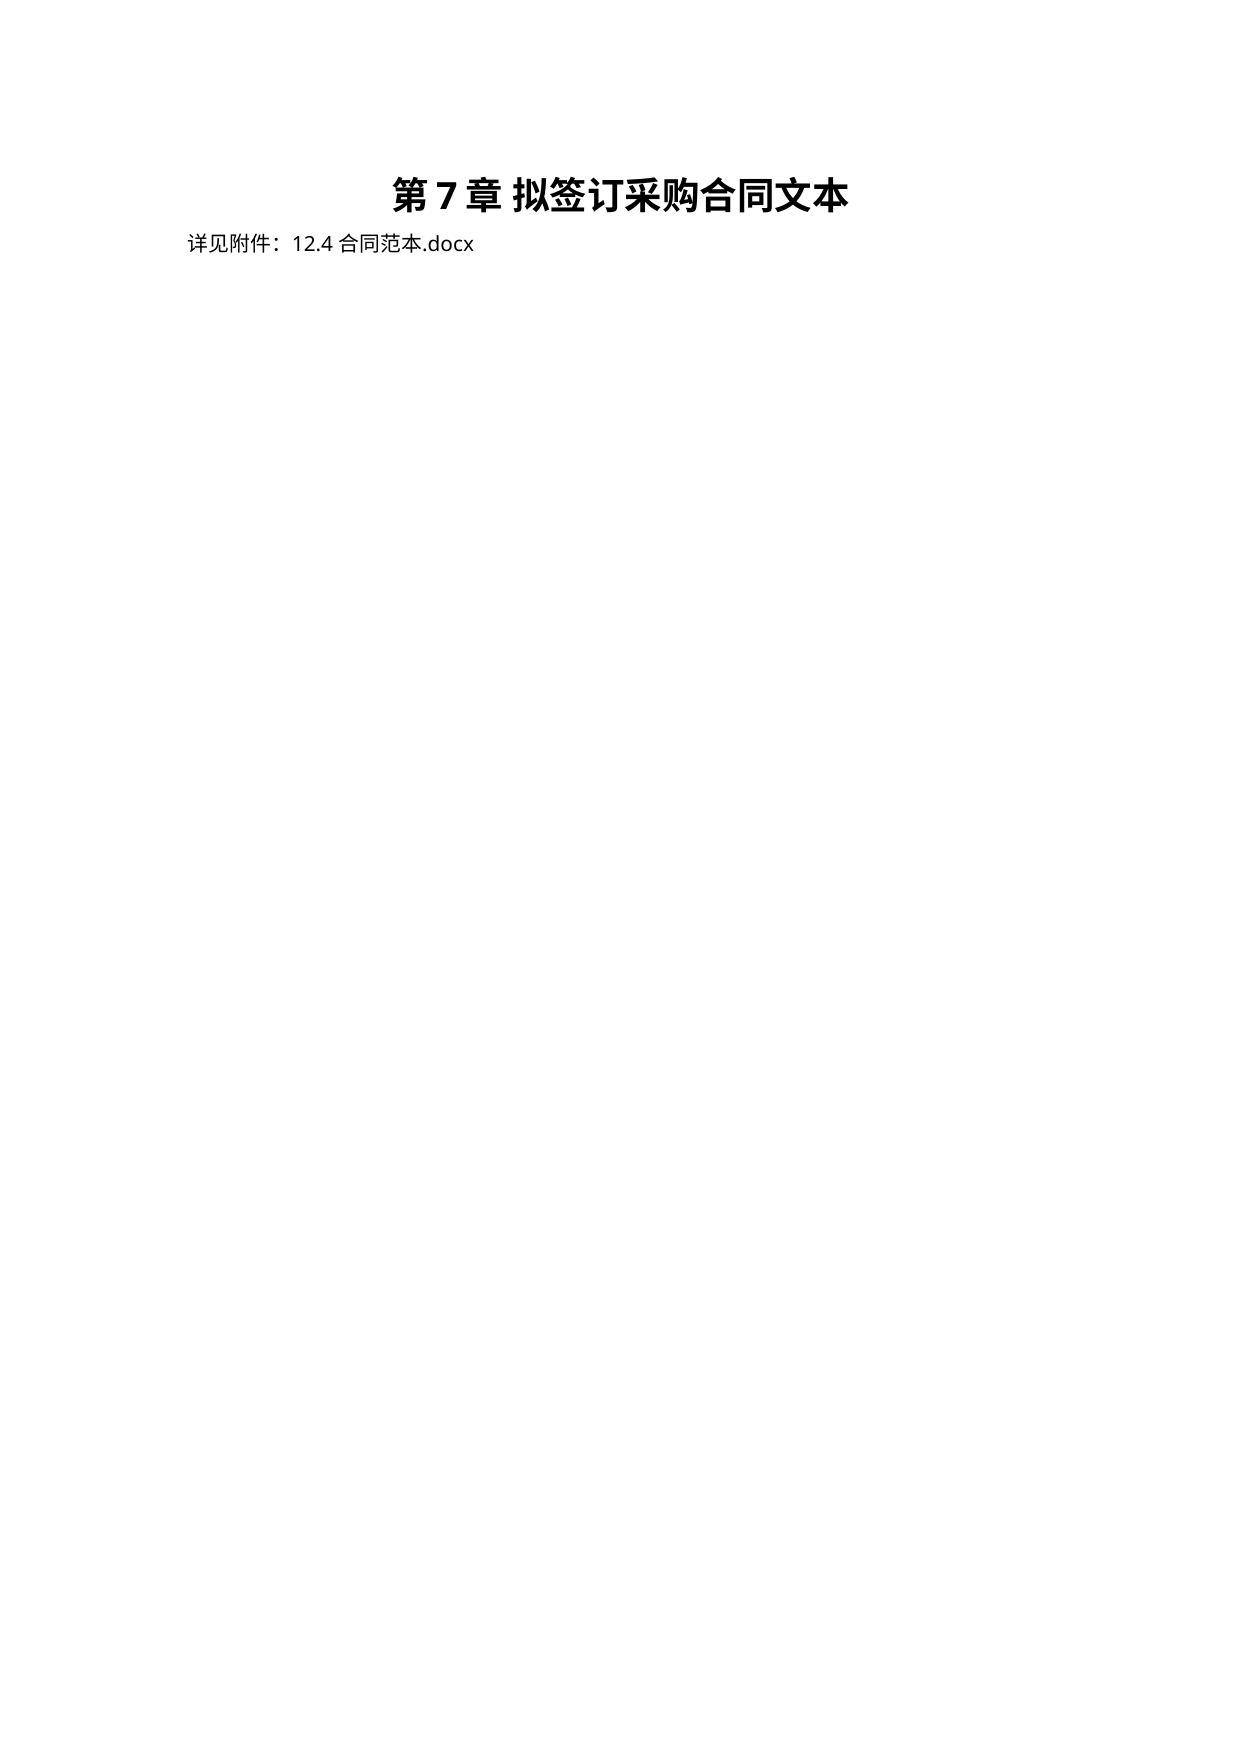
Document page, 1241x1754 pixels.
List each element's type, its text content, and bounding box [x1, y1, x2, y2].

text 第7章 拟签订采购合同文本 [187, 162, 1053, 227]
text 详见附件：12.4 合同范本.docx [187, 227, 1053, 259]
